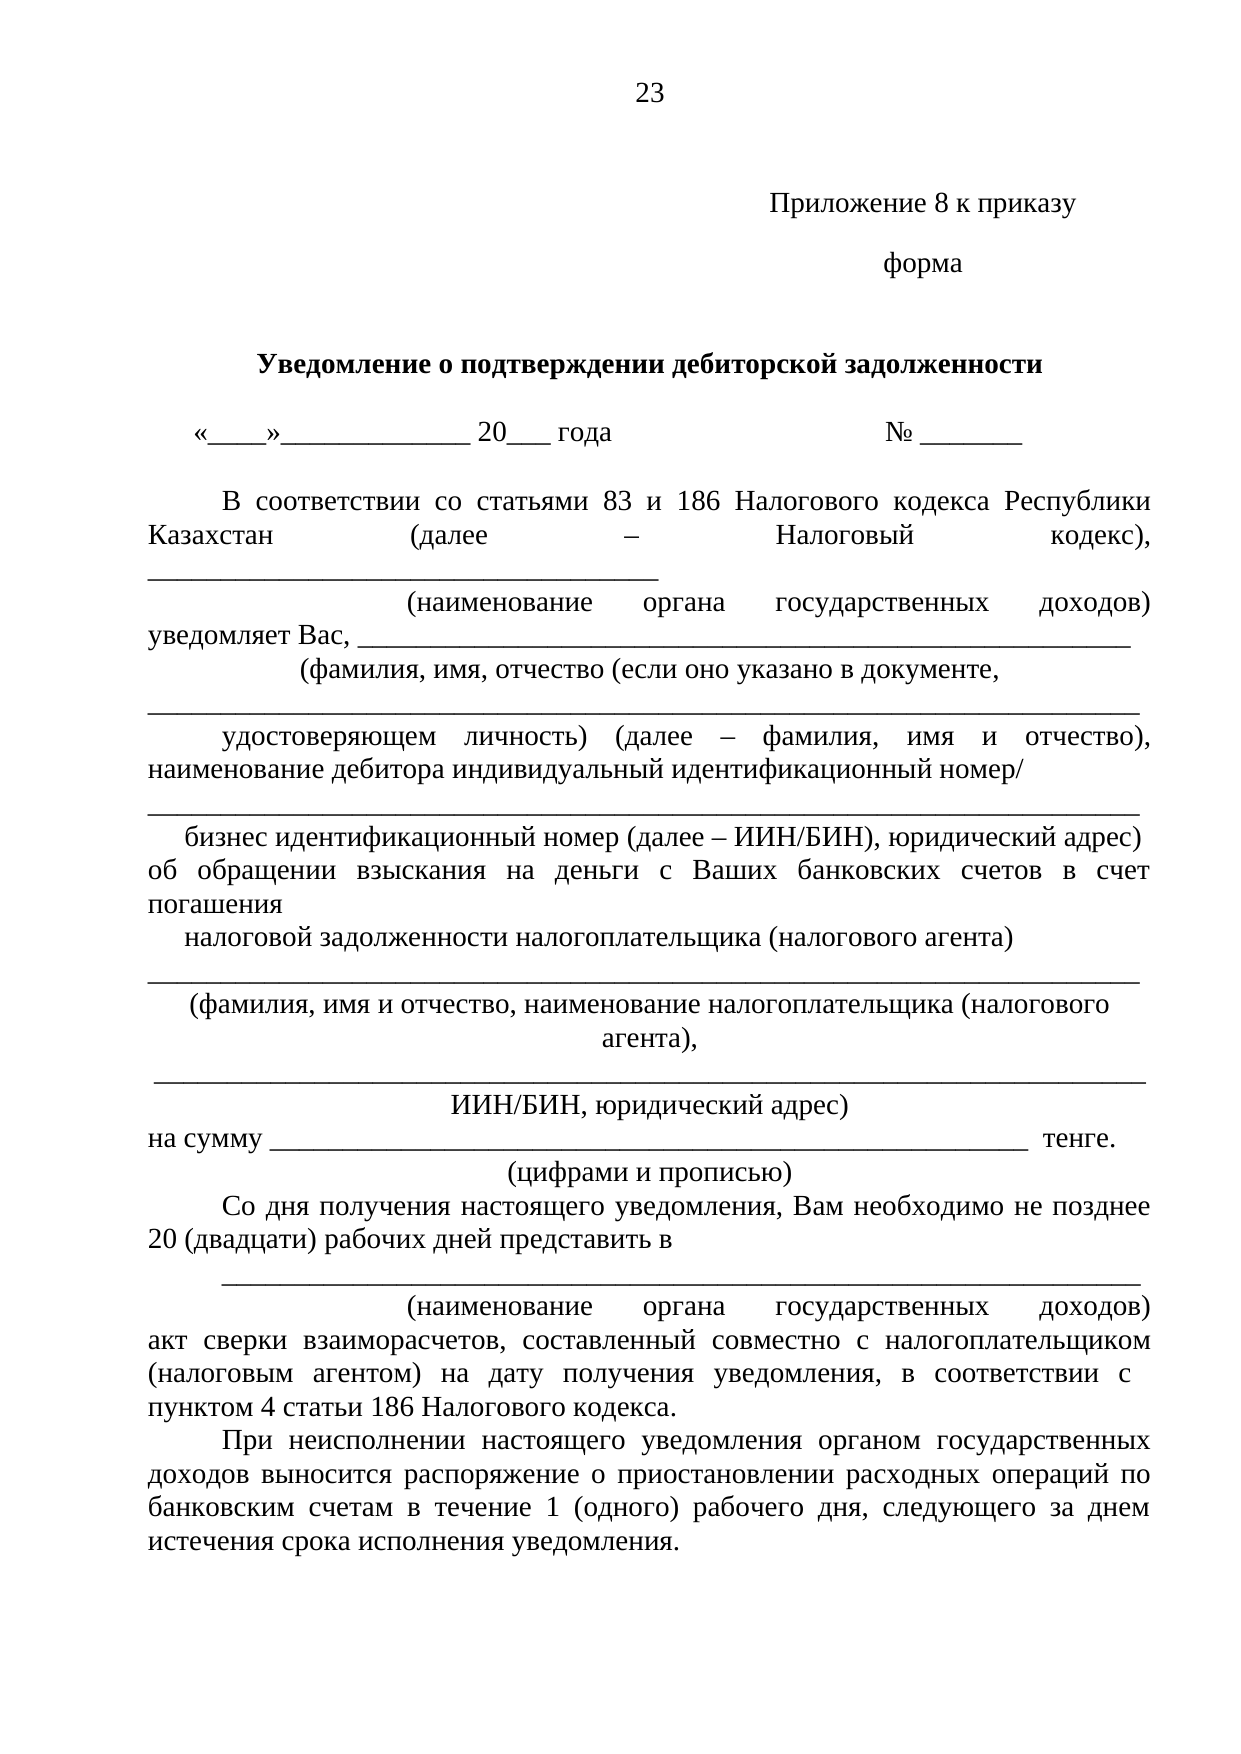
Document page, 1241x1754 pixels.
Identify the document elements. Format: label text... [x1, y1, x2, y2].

text об обращении взыскания на деньги с Ваших банковских счетов в счет погашения [148, 852, 1152, 919]
text ИИН/БИН, юридический адрес) [148, 1087, 1152, 1121]
text При неисполнении настоящего уведомления органом государственных доходов выносится распоряжение о приостановлении расходных операций по банковским счетам в течение 1 (одного) рабочего дня, следующего за днем истечения срока исполнения уведомления. [148, 1422, 1152, 1557]
text _______________________________________________________________ (наименование органа государственных доходов) акт сверки взаиморасчетов, составленный совместно с налогоплательщиком (налоговым агентом) на дату получения уведомления, в соответствии с пунктом 4 статьи 186 Налогового кодекса. [148, 1255, 1152, 1422]
text ____________________________________________________________________ [148, 684, 1152, 718]
text ____________________________________________________________________ бизнес идентификационный номер (далее – ИИН/БИН), юридический адрес) [148, 785, 1152, 852]
text (цифрами и прописью) [148, 1154, 1152, 1188]
text В соответствии со статьями 83 и 186 Налогового кодекса Республики Казахстан (далее – Налоговый кодекс), ___________________________________ (наименование органа государственных доходов) уведомляет Вас, _____________________________________________________ [148, 483, 1152, 651]
text налоговой задолженности налогоплательщика (налогового агента) ____________________________________________________________________ [148, 919, 1152, 986]
text удостоверяющем личность) (далее – фамилия, имя и отчество), наименование дебитора индивидуальный идентификационный номер/ [148, 718, 1152, 785]
table_header № _______ [884, 413, 1109, 450]
text форма [694, 245, 1152, 279]
text (фамилия, имя и отчество, наименование налогоплательщика (налогового агента), [148, 986, 1152, 1053]
table_header «____»_____________ 20___ года [148, 413, 883, 450]
text ____________________________________________________________________ [148, 1053, 1152, 1087]
text (фамилия, имя, отчество (если оно указано в документе, [148, 651, 1152, 684]
text Уведомление о подтверждении дебиторской задолженности [148, 346, 1152, 379]
text Со дня получения настоящего уведомления, Вам необходимо не позднее 20 (двадцати) рабочих дней представить в [148, 1188, 1152, 1255]
text на сумму ____________________________________________________ тенге. [148, 1121, 1152, 1154]
text Приложение 8 к приказу [694, 185, 1152, 245]
